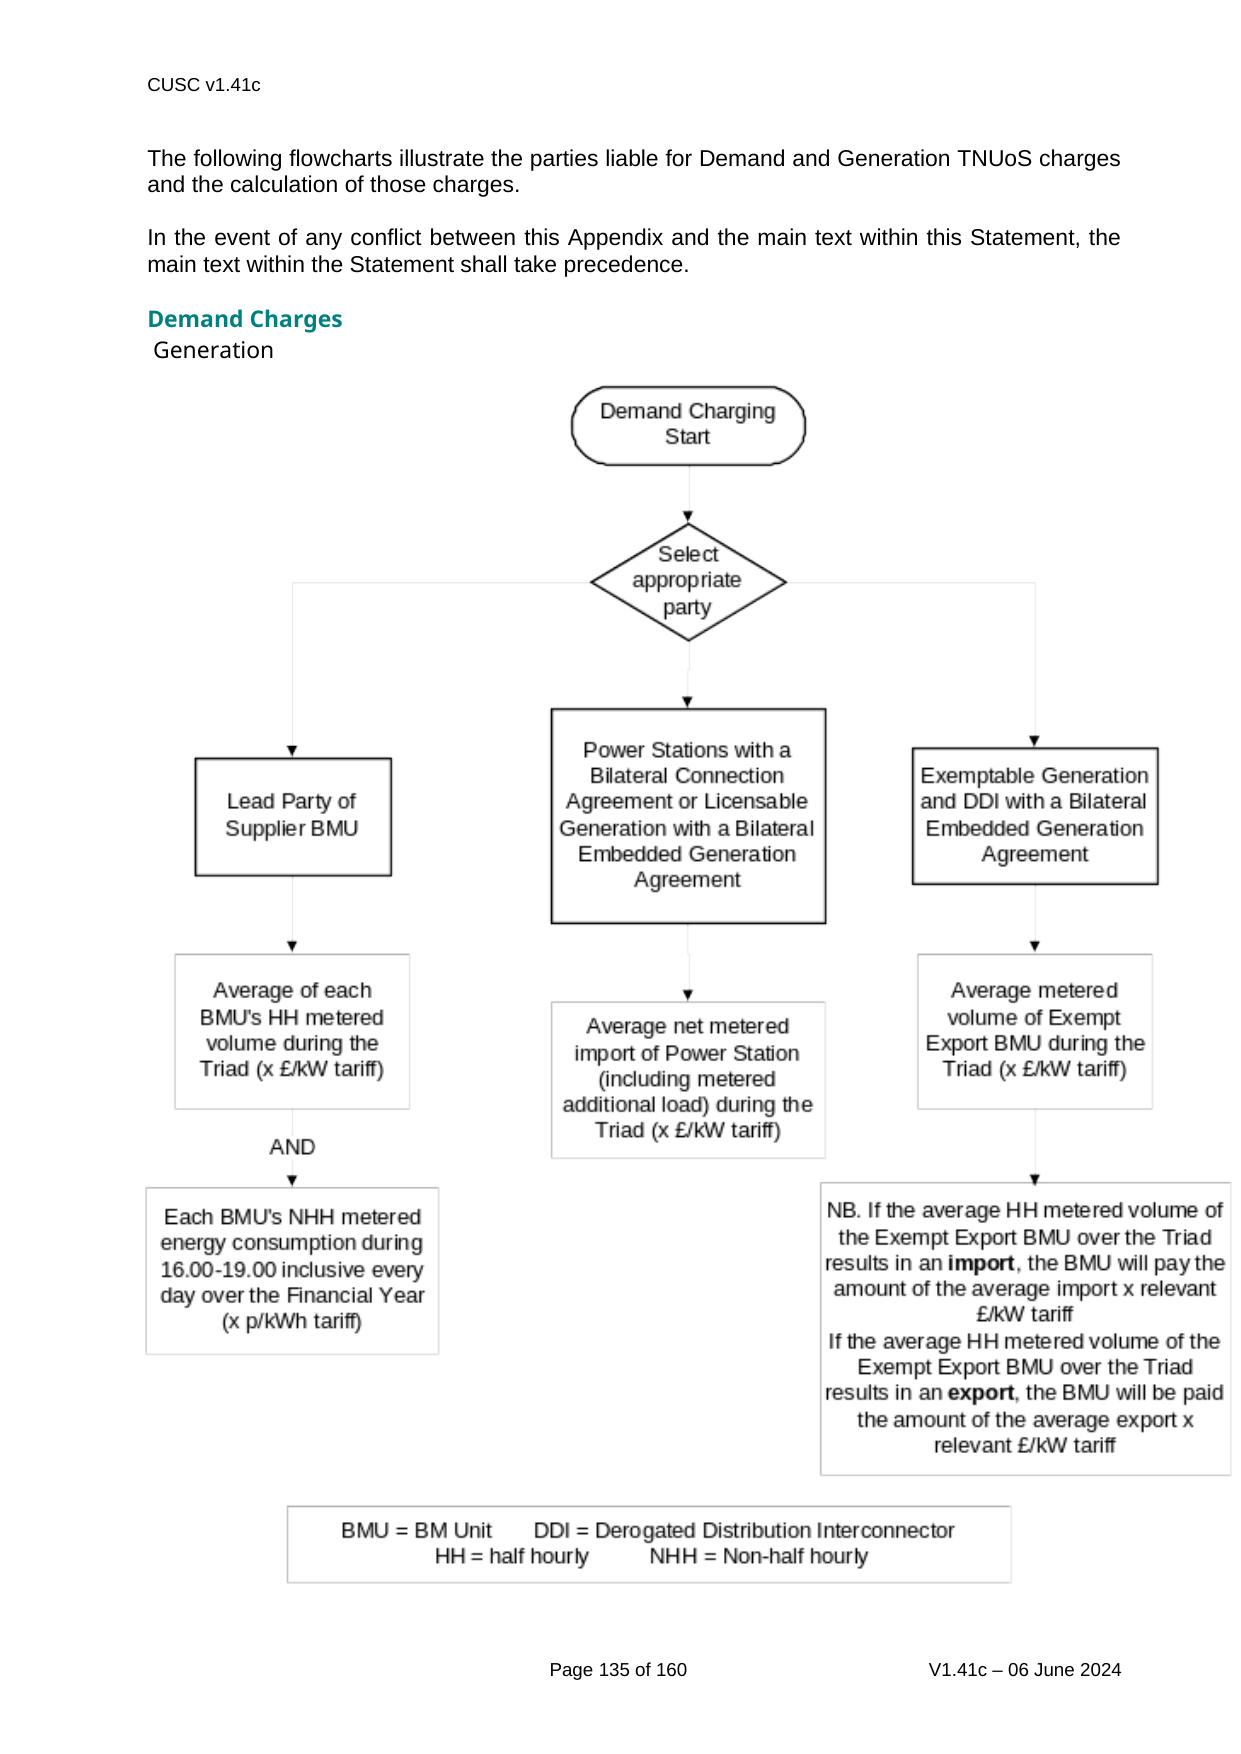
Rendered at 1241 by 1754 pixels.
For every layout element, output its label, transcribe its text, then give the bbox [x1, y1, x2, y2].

subtitle Demand Charges [147, 303, 1121, 334]
text The following flowcharts illustrate the parties liable for Demand and Generation TNUoS charges and the calculation of those charges. [147, 145, 1121, 198]
text Generation [147, 334, 1121, 366]
text In the event of any conflict between this Appendix and the main text within this Statement, the main text within the Statement shall take precedence. [147, 224, 1121, 277]
